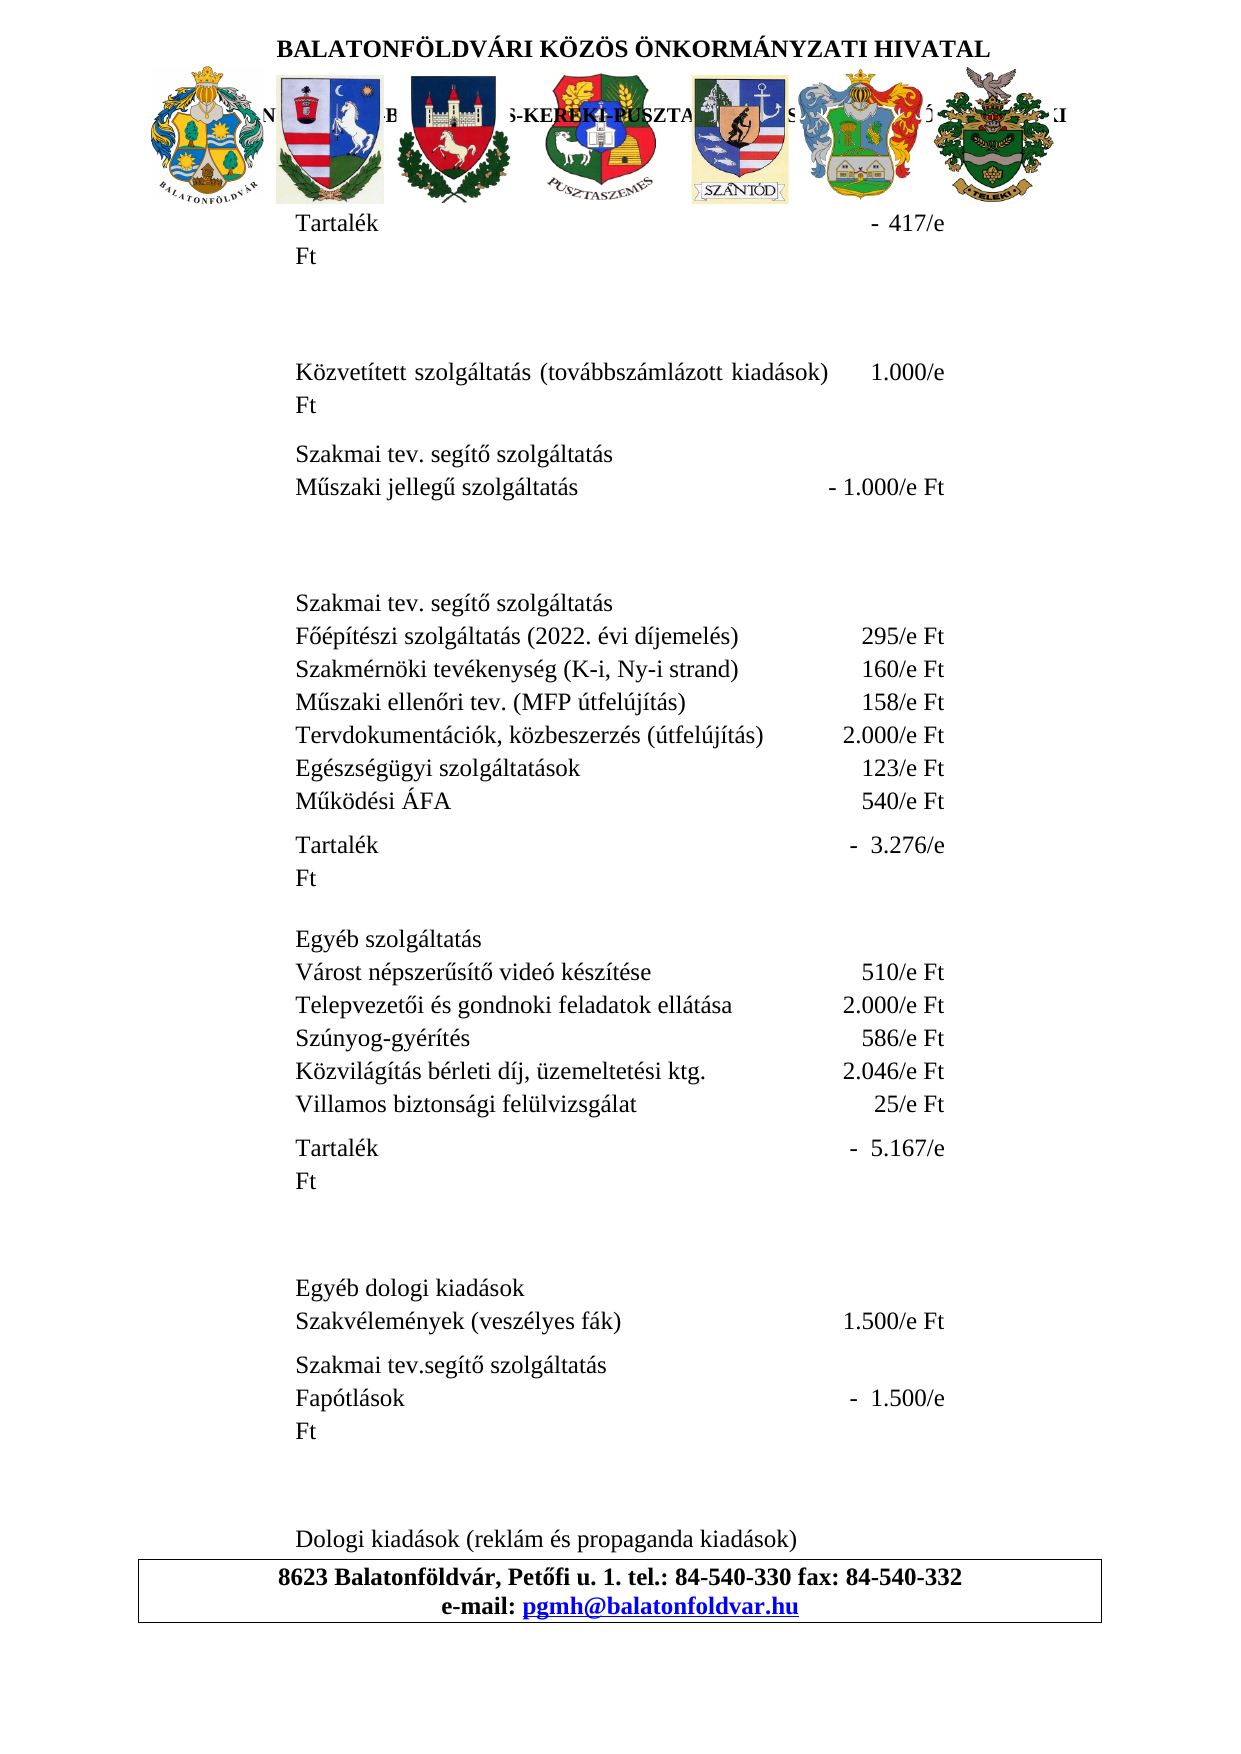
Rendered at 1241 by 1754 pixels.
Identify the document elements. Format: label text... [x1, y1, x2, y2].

list Tartalék - 5.167/e Ft [295, 1133, 945, 1195]
list Műszaki jellegű szolgáltatás - 1.000/e Ft [295, 472, 945, 501]
picture [276, 75, 384, 204]
list Várost népszerűsítő videó készítése 510/e Ft [295, 957, 945, 986]
list Dologi kiadások (reklám és propaganda kiadások) [295, 1524, 945, 1553]
list Szakmai tev. segítő szolgáltatás [295, 588, 945, 617]
list Működési ÁFA 540/e Ft [295, 786, 945, 815]
list Egyéb szolgáltatás [295, 924, 945, 953]
picture [151, 66, 264, 204]
picture [932, 66, 1055, 204]
list Főépítészi szolgáltatás (2022. évi díjemelés) 295/e Ft [295, 621, 945, 650]
list Egyéb dologi kiadások [295, 1273, 945, 1302]
list Villamos biztonsági felülvizsgálat 25/e Ft [295, 1089, 945, 1118]
list Szakmérnöki tevékenység (K-i, Ny-i strand) 160/e Ft [295, 654, 945, 683]
list Szakvélemények (veszélyes fák) 1.500/e Ft [295, 1306, 945, 1335]
list Fapótlások - 1.500/e Ft [295, 1383, 945, 1445]
list Tartalék - 417/e Ft [295, 148, 945, 270]
list Szakmai tev. segítő szolgáltatás [295, 439, 945, 468]
list Szakmai tev.segítő szolgáltatás [295, 1350, 945, 1379]
picture [691, 75, 789, 204]
list Műszaki ellenőri tev. (MFP útfelújítás) 158/e Ft [295, 687, 945, 716]
list Tervdokumentációk, közbeszerzés (útfelújítás) 2.000/e Ft [295, 720, 945, 749]
picture [396, 75, 511, 204]
picture [794, 63, 927, 204]
list Telepvezetői és gondnoki feladatok ellátása 2.000/e Ft [295, 990, 945, 1019]
list Egészségügyi szolgáltatások 123/e Ft [295, 753, 945, 782]
list Tartalék - 3.276/e Ft [295, 830, 945, 892]
list Szúnyog-gyérítés 586/e Ft [295, 1023, 945, 1052]
list Közvilágítás bérleti díj, üzemeltetési ktg. 2.046/e Ft [295, 1056, 945, 1085]
list Közvetített szolgáltatás (továbbszámlázott kiadások) 1.000/e Ft [295, 357, 945, 419]
